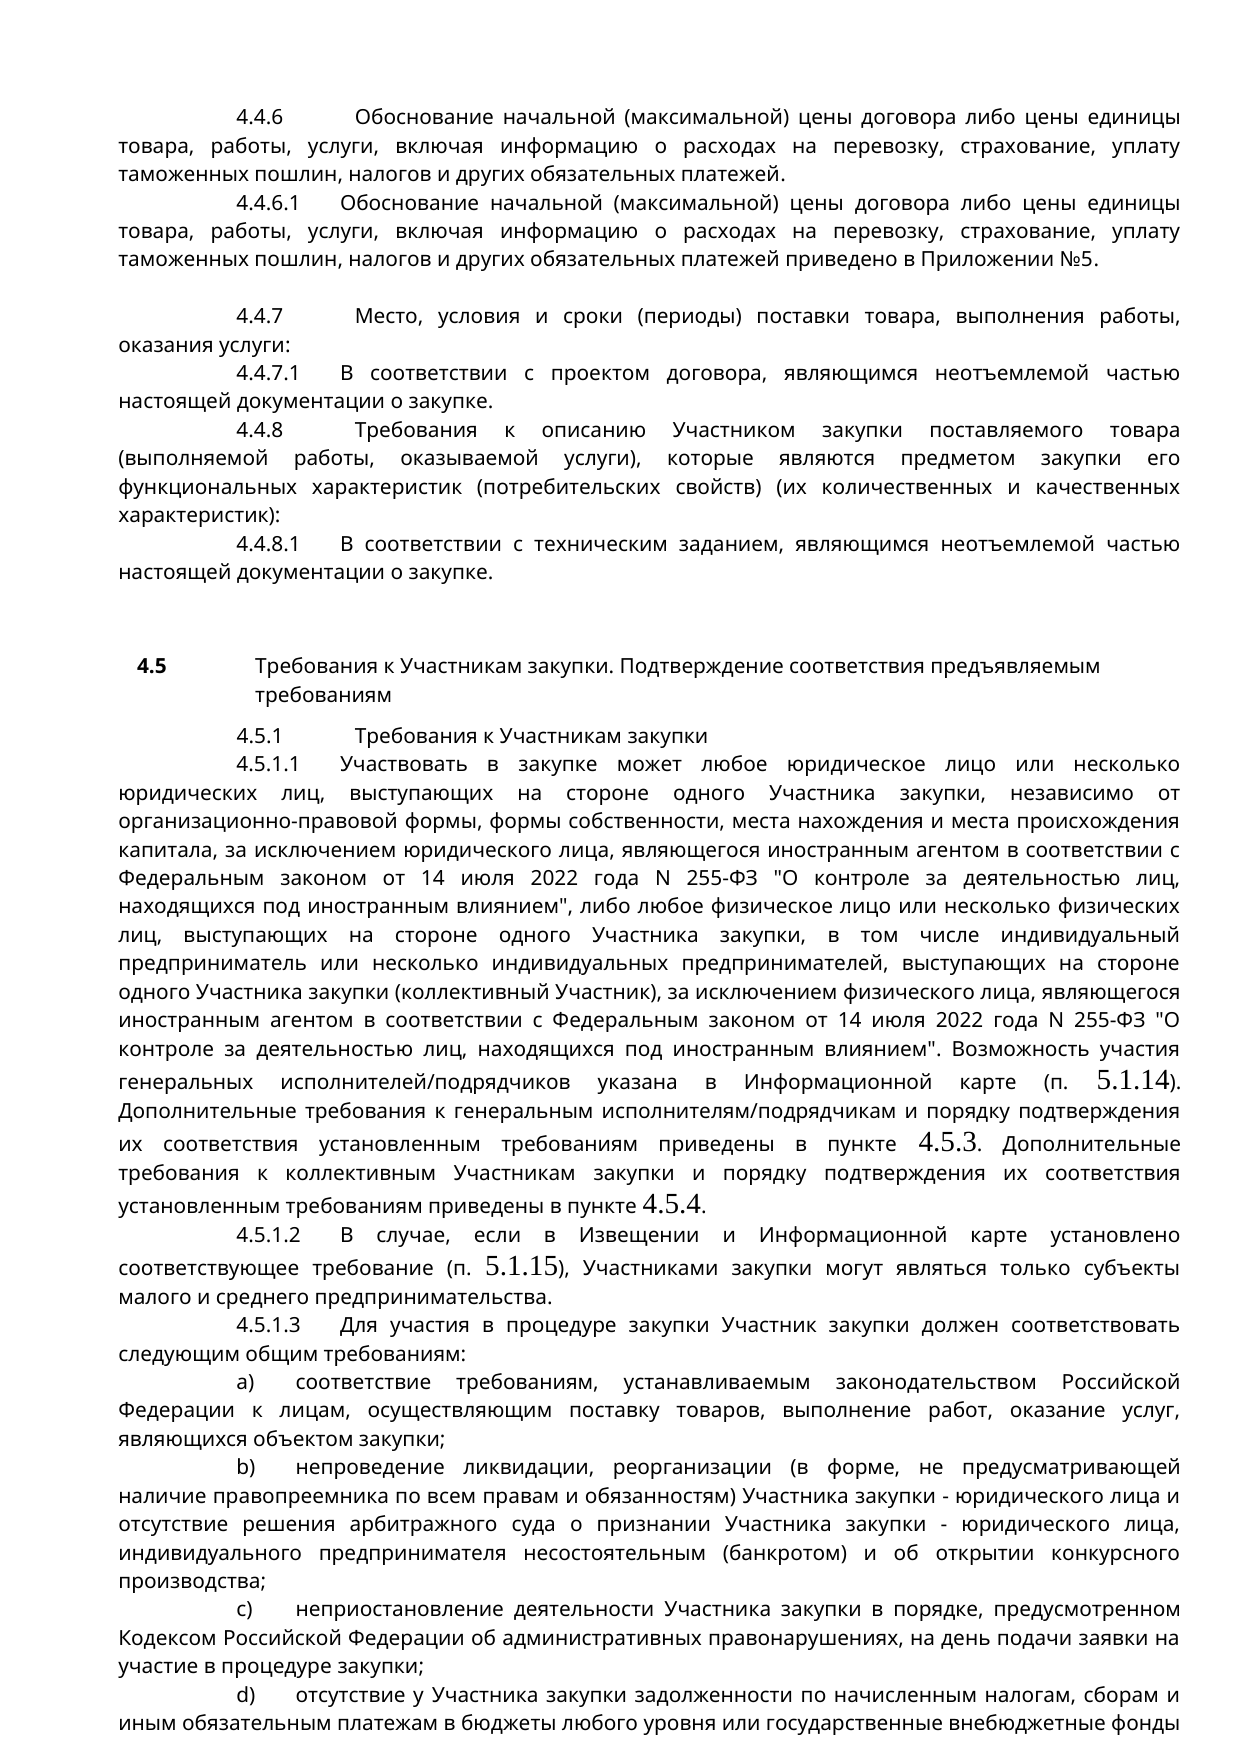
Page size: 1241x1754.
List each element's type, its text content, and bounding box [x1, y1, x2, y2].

list Для участия в процедуре закупки Участник закупки должен соответствовать следующим общим требованиям: [118, 1310, 1181, 1367]
list Требования к описанию Участником закупки поставляемого товара (выполняемой работы, оказываемой услуги), которые являются предметом закупки его функциональных характеристик (потребительских свойств) (их количественных и качественных характеристик): [118, 415, 1181, 529]
list Обоснование начальной (максимальной) цены договора либо цены единицы товара, работы, услуги, включая информацию о расходах на перевозку, страхование, уплату таможенных пошлин, налогов и других обязательных платежей приведено в Приложении №5. [118, 188, 1181, 273]
list Требования к Участникам закупки [236, 721, 1181, 749]
list соответствие требованиям, устанавливаемым законодательством Российской Федерации к лицам, осуществляющим поставку товаров, выполнение работ, оказание услуг, являющихся объектом закупки; [118, 1367, 1181, 1452]
list В соответствии с техническим заданием, являющимся неотъемлемой частью настоящей документации о закупке. [118, 529, 1181, 586]
list Обоснование начальной (максимальной) цены договора либо цены единицы товара, работы, услуги, включая информацию о расходах на перевозку, страхование, уплату таможенных пошлин, налогов и других обязательных платежей. [118, 102, 1181, 188]
list Место, условия и сроки (периоды) поставки товара, выполнения работы, оказания услуги: [118, 301, 1181, 358]
list неприостановление деятельности Участника закупки в порядке, предусмотренном Кодексом Российской Федерации об административных правонарушениях, на день подачи заявки на участие в процедуре закупки; [118, 1594, 1181, 1680]
list В случае, если в Извещении и Информационной карте установлено соответствующее требование (п. 5.1.15), Участниками закупки могут являться только субъекты малого и среднего предпринимательства. [118, 1220, 1181, 1310]
list непроведение ликвидации, реорганизации (в форме, не предусматривающей наличие правопреемника по всем правам и обязанностям) Участника закупки - юридического лица и отсутствие решения арбитражного суда о признании Участника закупки - юридического лица, индивидуального предпринимателя несостоятельным (банкротом) и об открытии конкурсного производства; [118, 1452, 1181, 1594]
subtitle Требования к Участникам закупки. Подтверждение соответствия предъявляемым требованиям [137, 652, 1181, 708]
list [118, 1680, 1181, 1737]
list В соответствии с проектом договора, являющимся неотъемлемой частью настоящей документации о закупке. [118, 358, 1181, 415]
list Участвовать в закупке может любое юридическое лицо или несколько юридических лиц, выступающих на стороне одного Участника закупки, независимо от организационно-правовой формы, формы собственности, места нахождения и места происхождения капитала, за исключением юридического лица, являющегося иностранным агентом в соответствии с Федеральным законом от 14 июля 2022 года N 255-ФЗ "О контроле за деятельностью лиц, находящихся под иностранным влиянием", либо любое физическое лицо или несколько физических лиц, выступающих на стороне одного Участника закупки, в том числе индивидуальный предприниматель или несколько индивидуальных предпринимателей, выступающих на стороне одного Участника закупки (коллективный Участник), за исключением физического лица, являющегося иностранным агентом в соответствии с Федеральным законом от 14 июля 2022 года N 255-ФЗ "О контроле за деятельностью лиц, находящихся под иностранным влиянием". Возможность участия генеральных исполнителей/подрядчиков указана в Информационной карте (п. 5.1.14). Дополнительные требования к генеральным исполнителям/подрядчикам и порядку подтверждения их соответствия установленным требованиям приведены в пункте 4.5.3. Дополнительные требования к коллективным Участникам закупки и порядку подтверждения их соответствия установленным требованиям приведены в пункте 4.5.4. [118, 749, 1181, 1220]
